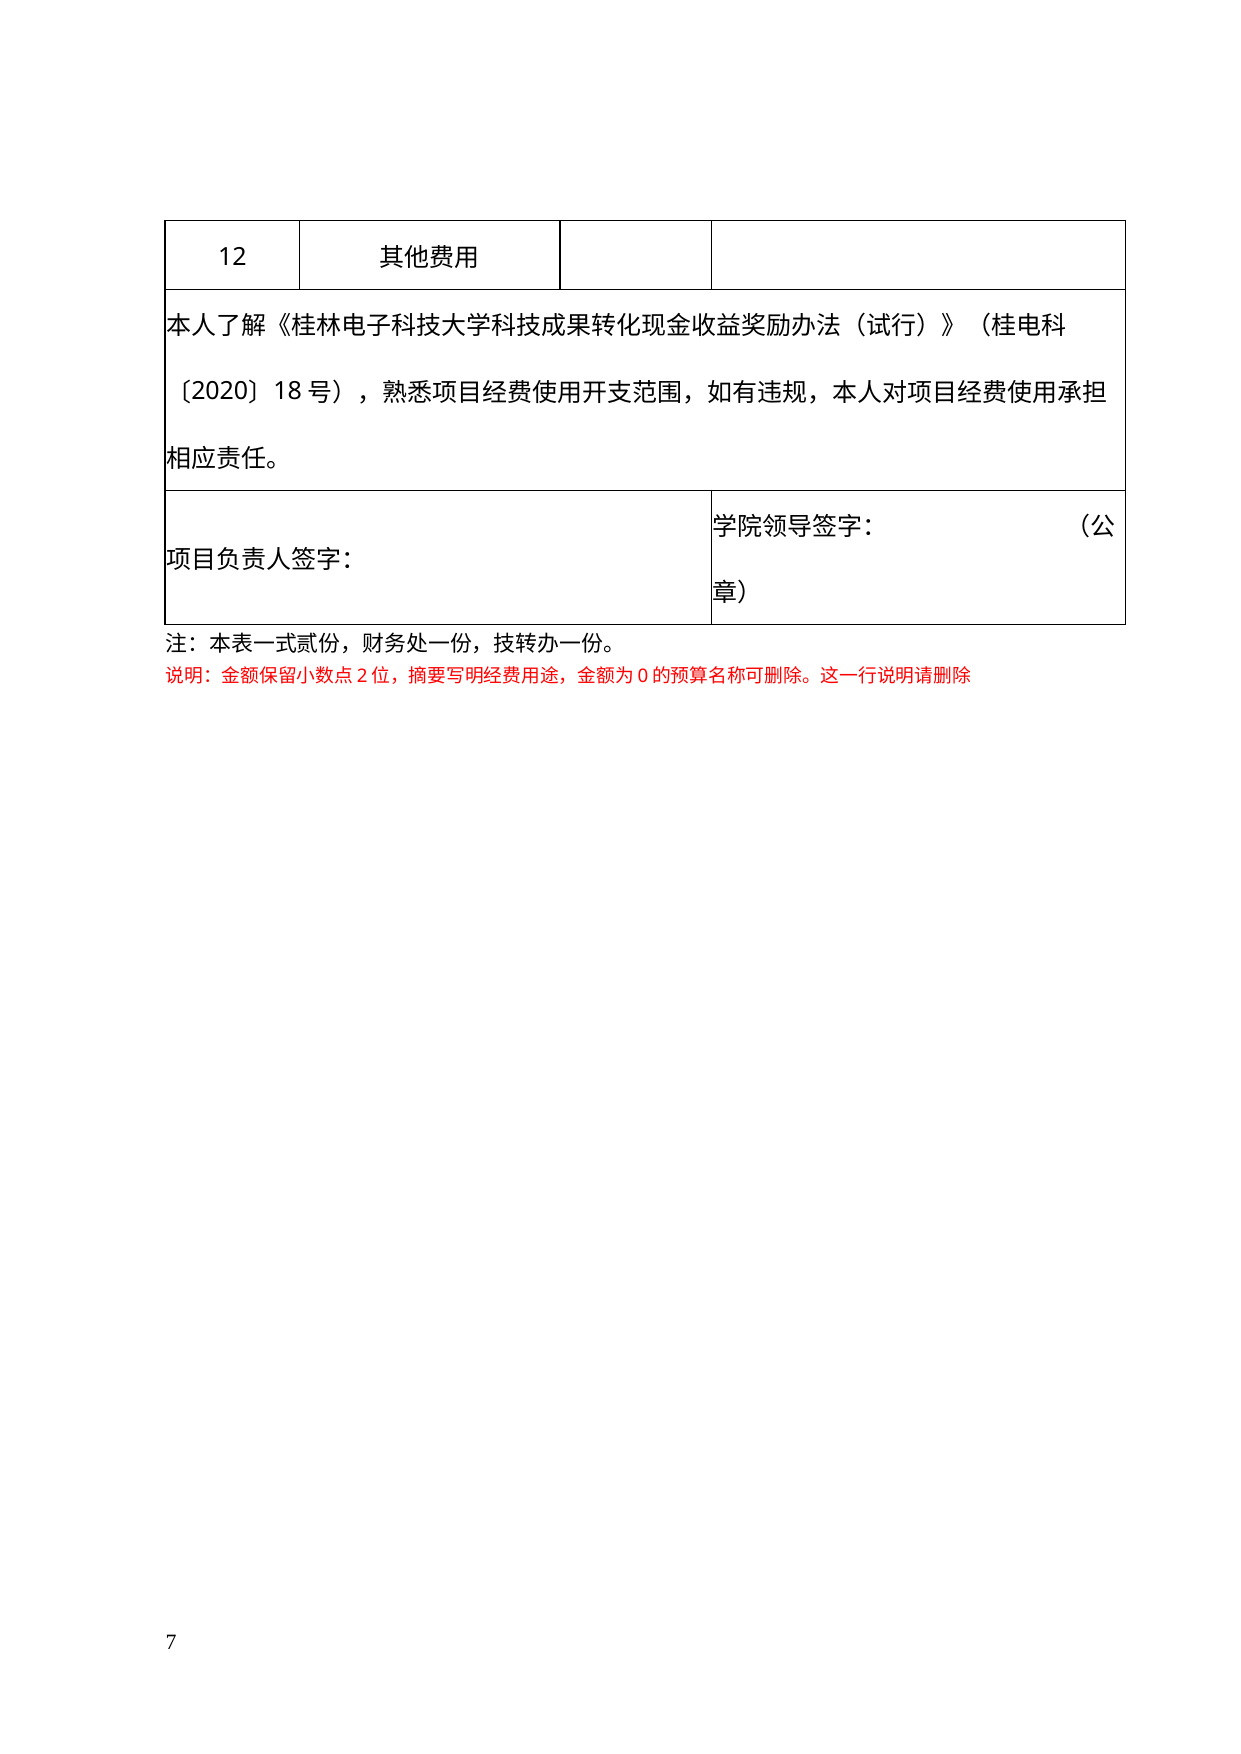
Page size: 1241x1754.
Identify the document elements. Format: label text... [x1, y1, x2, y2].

table_cell 12 [166, 221, 299, 289]
table_cell 项目负责人签字： [166, 491, 711, 624]
text 注：本表一式贰份，财务处一份，技转办一份。 [165, 625, 1075, 658]
table_cell 其他费用 [300, 221, 559, 289]
table_cell 学院领导签字： （公章） [712, 491, 1125, 624]
table_cell 本人了解《桂林电子科技大学科技成果转化现金收益奖励办法（试行）》（桂电科〔2020〕18号），熟悉项目经费使用开支范围，如有违规，本人对项目经费使用承担相应责任。 [166, 290, 1125, 489]
text 说明：金额保留小数点2位，摘要写明经费用途，金额为0的预算名称可删除。这一行说明请删除 [165, 658, 1075, 691]
table_cell [712, 221, 1125, 289]
table_cell [561, 221, 711, 289]
